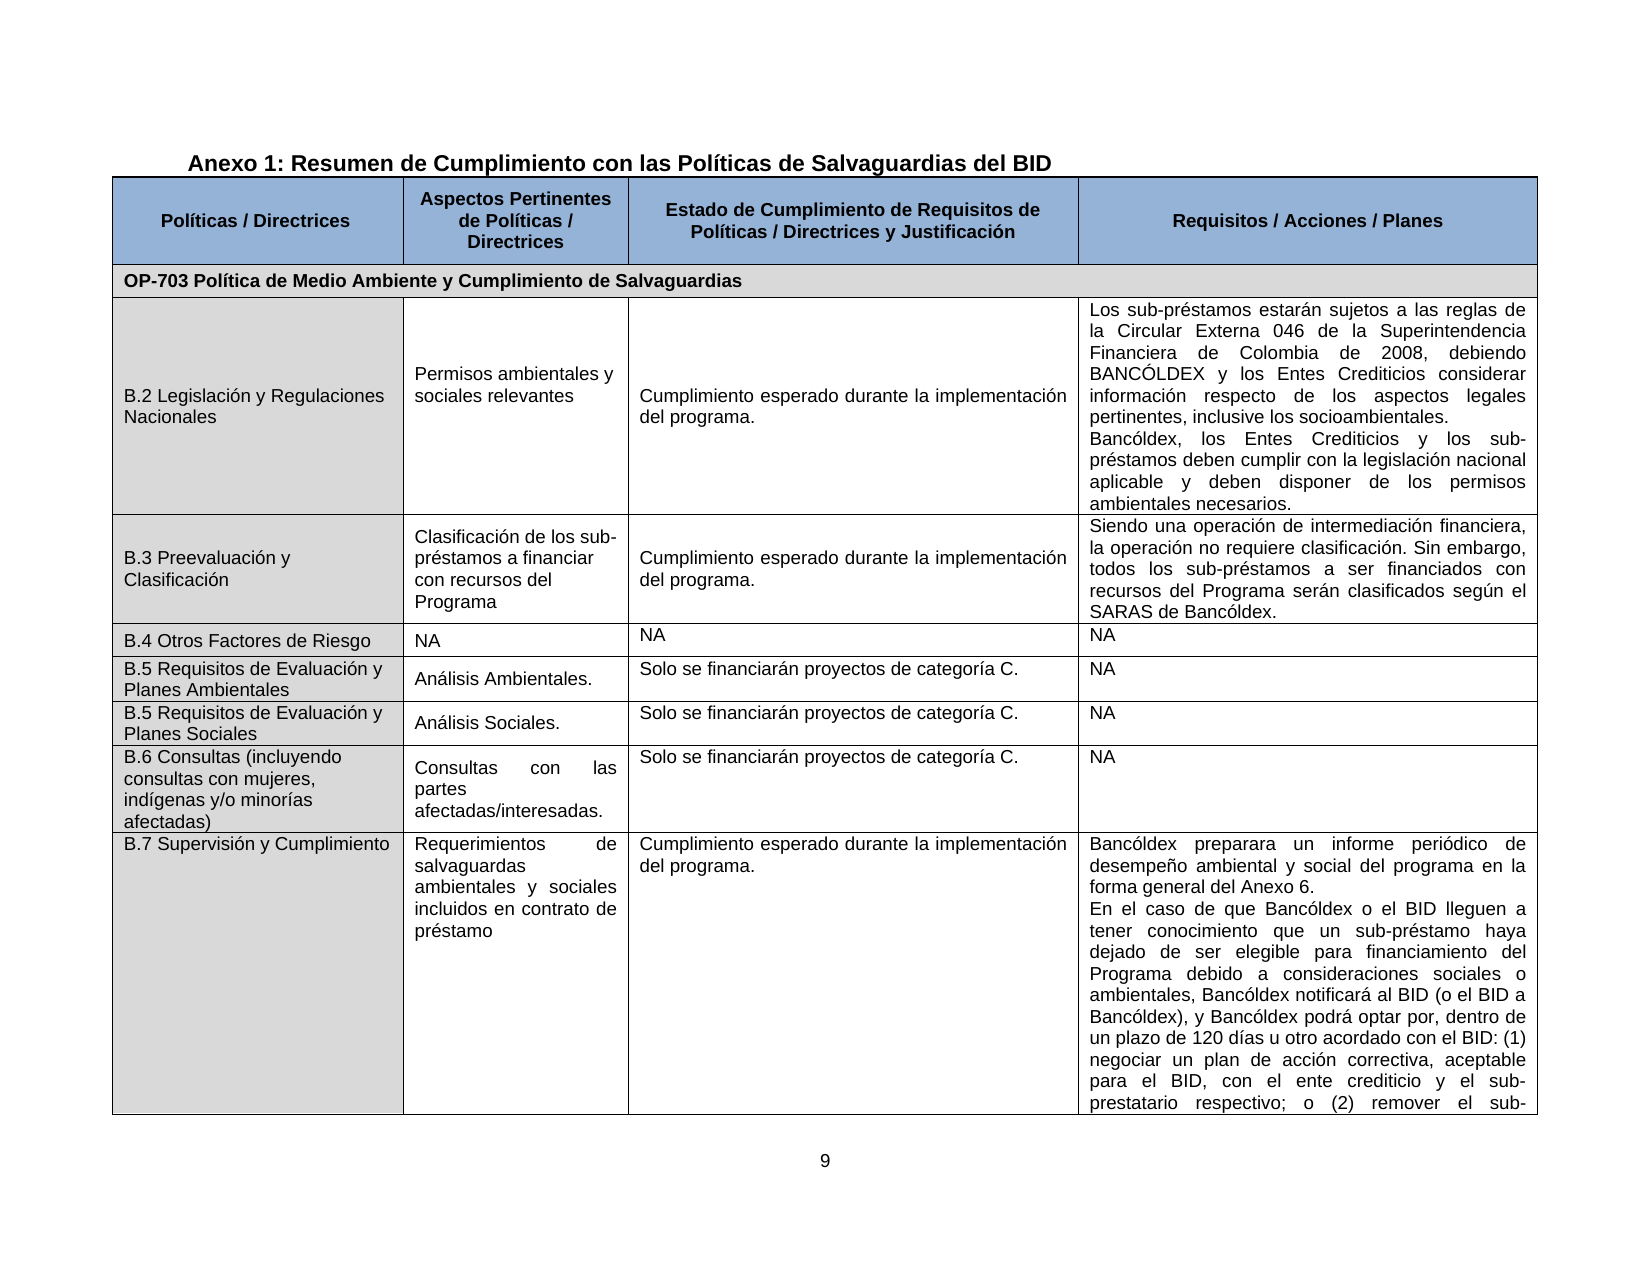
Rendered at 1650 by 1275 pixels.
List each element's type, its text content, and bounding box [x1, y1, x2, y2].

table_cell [113, 833, 403, 1113]
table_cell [629, 833, 1078, 1113]
table_cell B.3 Preevaluación y Clasificación [113, 515, 403, 623]
table_cell Solo se financiarán proyectos de categoría C. [629, 702, 1078, 745]
table_cell NA [1079, 624, 1537, 656]
table_header Políticas / Directrices [113, 178, 403, 264]
table_cell Análisis Ambientales. [404, 657, 628, 701]
table_cell B.2 Legislación y Regulaciones Nacionales [113, 298, 403, 514]
table_cell NA [1079, 657, 1537, 701]
table_cell Los sub-préstamos estarán sujetos a las reglas de la Circular Externa 046 de la Superintendencia Financiera de Colombia de 2008, debiendo BANCÓLDEX y los Entes Crediticios considerar información respecto de los aspectos legales pertinentes, inclusive los socioambientales. Bancóldex, los Entes Crediticios y los sub-préstamos deben cumplir con la legislación nacional aplicable y deben disponer de los permisos ambientales necesarios. [1079, 298, 1537, 514]
table_header Aspectos Pertinentes de Políticas / Directrices [404, 178, 628, 264]
table_cell B.6 Consultas (incluyendo consultas con mujeres, indígenas y/o minorías afectadas) [113, 746, 403, 832]
table_cell OP-703 Política de Medio Ambiente y Cumplimiento de Salvaguardias [113, 265, 1537, 297]
table_cell Consultas con las partes afectadas/interesadas. [404, 746, 628, 832]
table_cell Solo se financiarán proyectos de categoría C. [629, 657, 1078, 701]
table_cell B.5 Requisitos de Evaluación y Planes Sociales [113, 702, 403, 745]
table_cell Clasificación de los sub-préstamos a financiar con recursos del Programa [404, 515, 628, 623]
table_cell NA [629, 624, 1078, 656]
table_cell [404, 833, 628, 1113]
table_cell Siendo una operación de intermediación financiera, la operación no requiere clasificación. Sin embargo, todos los sub-préstamos a ser financiados con recursos del Programa serán clasificados según el SARAS de Bancóldex. [1079, 515, 1537, 623]
table_cell NA [404, 624, 628, 656]
table_cell Cumplimiento esperado durante la implementación del programa. [629, 515, 1078, 623]
table_header Estado de Cumplimiento de Requisitos de Políticas / Directrices y Justificación [629, 178, 1078, 264]
table_cell NA [1079, 702, 1537, 745]
table_cell B.5 Requisitos de Evaluación y Planes Ambientales [113, 657, 403, 701]
table_cell NA [1079, 746, 1537, 832]
table_cell Cumplimiento esperado durante la implementación del programa. [629, 298, 1078, 514]
text Anexo 1: Resumen de Cumplimiento con las Políticas de Salvaguardias del BID [187, 150, 1462, 176]
table_header Requisitos / Acciones / Planes [1079, 178, 1537, 264]
table_cell Permisos ambientales y sociales relevantes [404, 298, 628, 514]
table_cell B.4 Otros Factores de Riesgo [113, 624, 403, 656]
table_cell Solo se financiarán proyectos de categoría C. [629, 746, 1078, 832]
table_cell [1079, 833, 1537, 1113]
table_cell Análisis Sociales. [404, 702, 628, 745]
